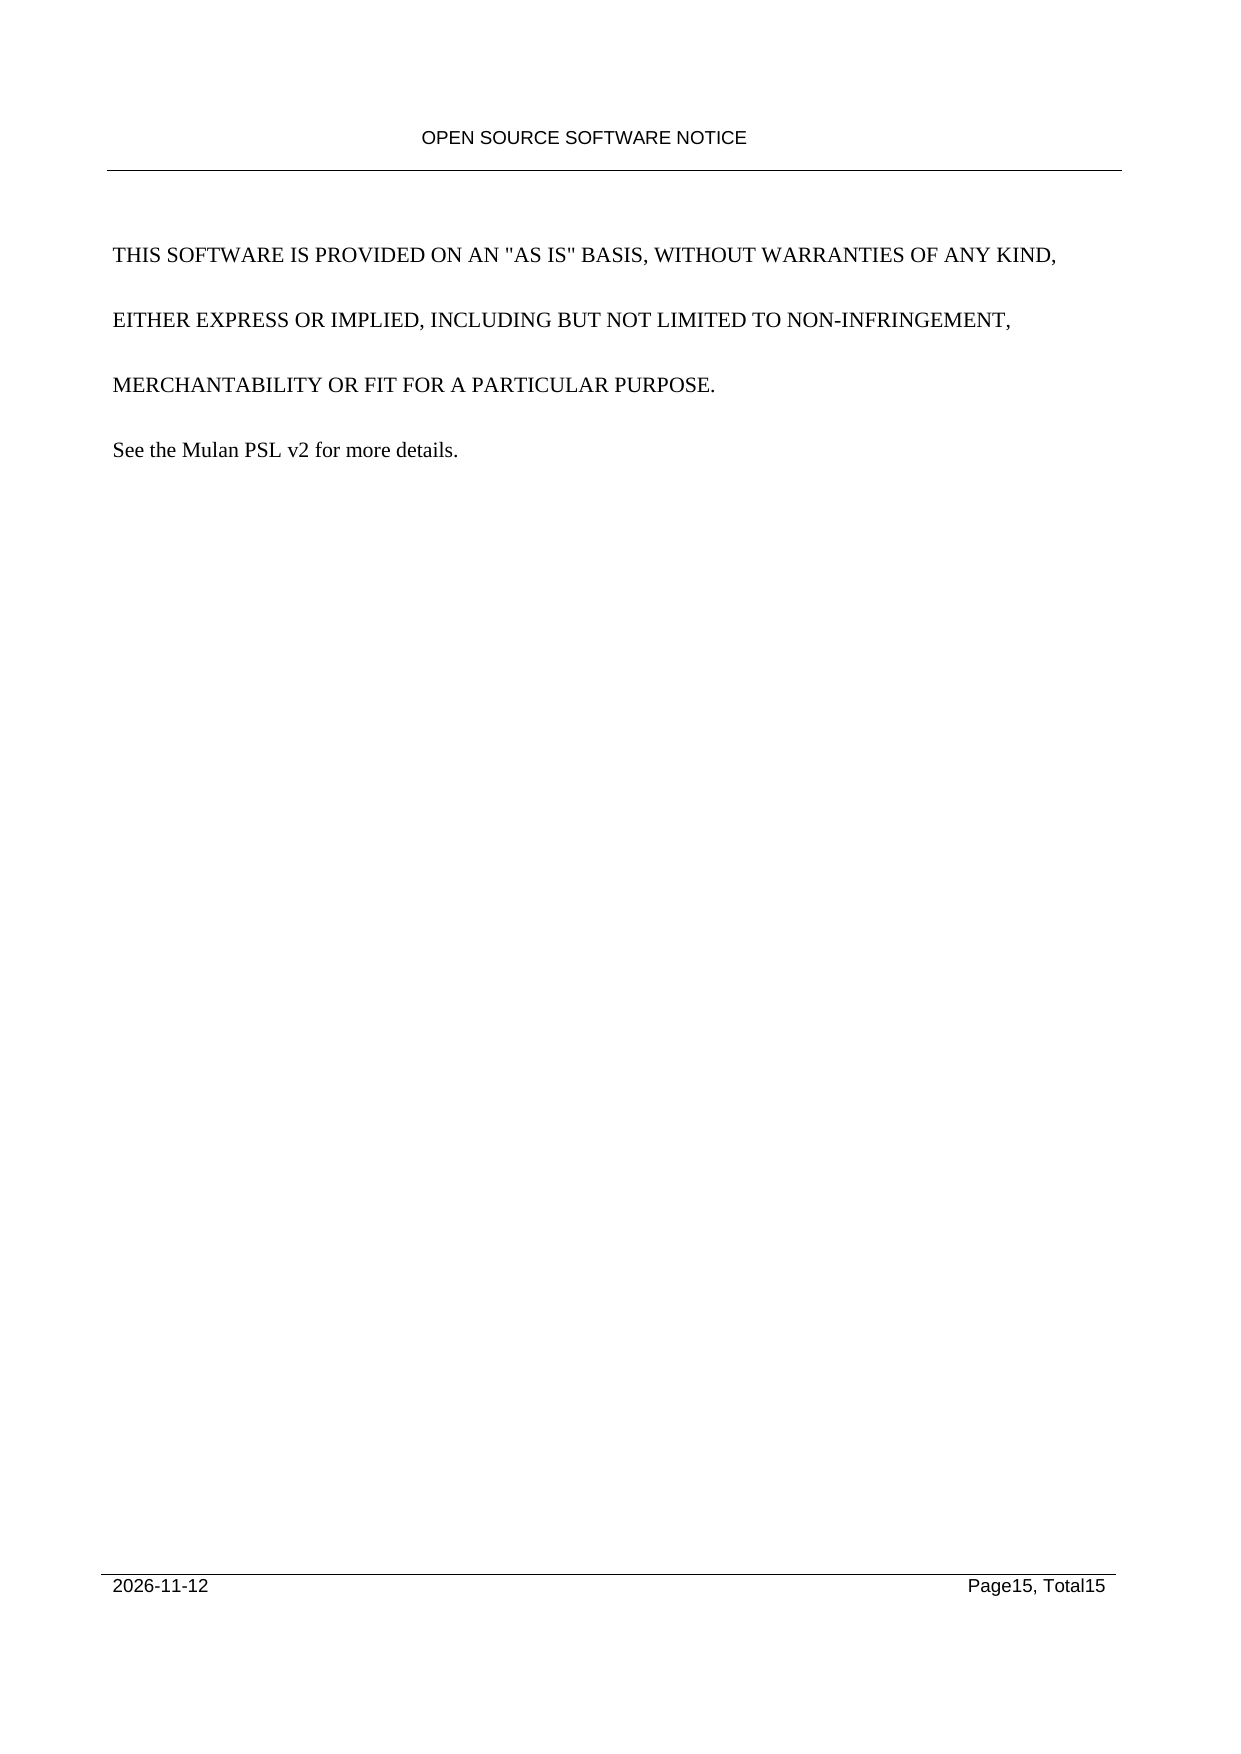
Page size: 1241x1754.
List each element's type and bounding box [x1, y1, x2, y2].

text [112, 206, 1128, 466]
